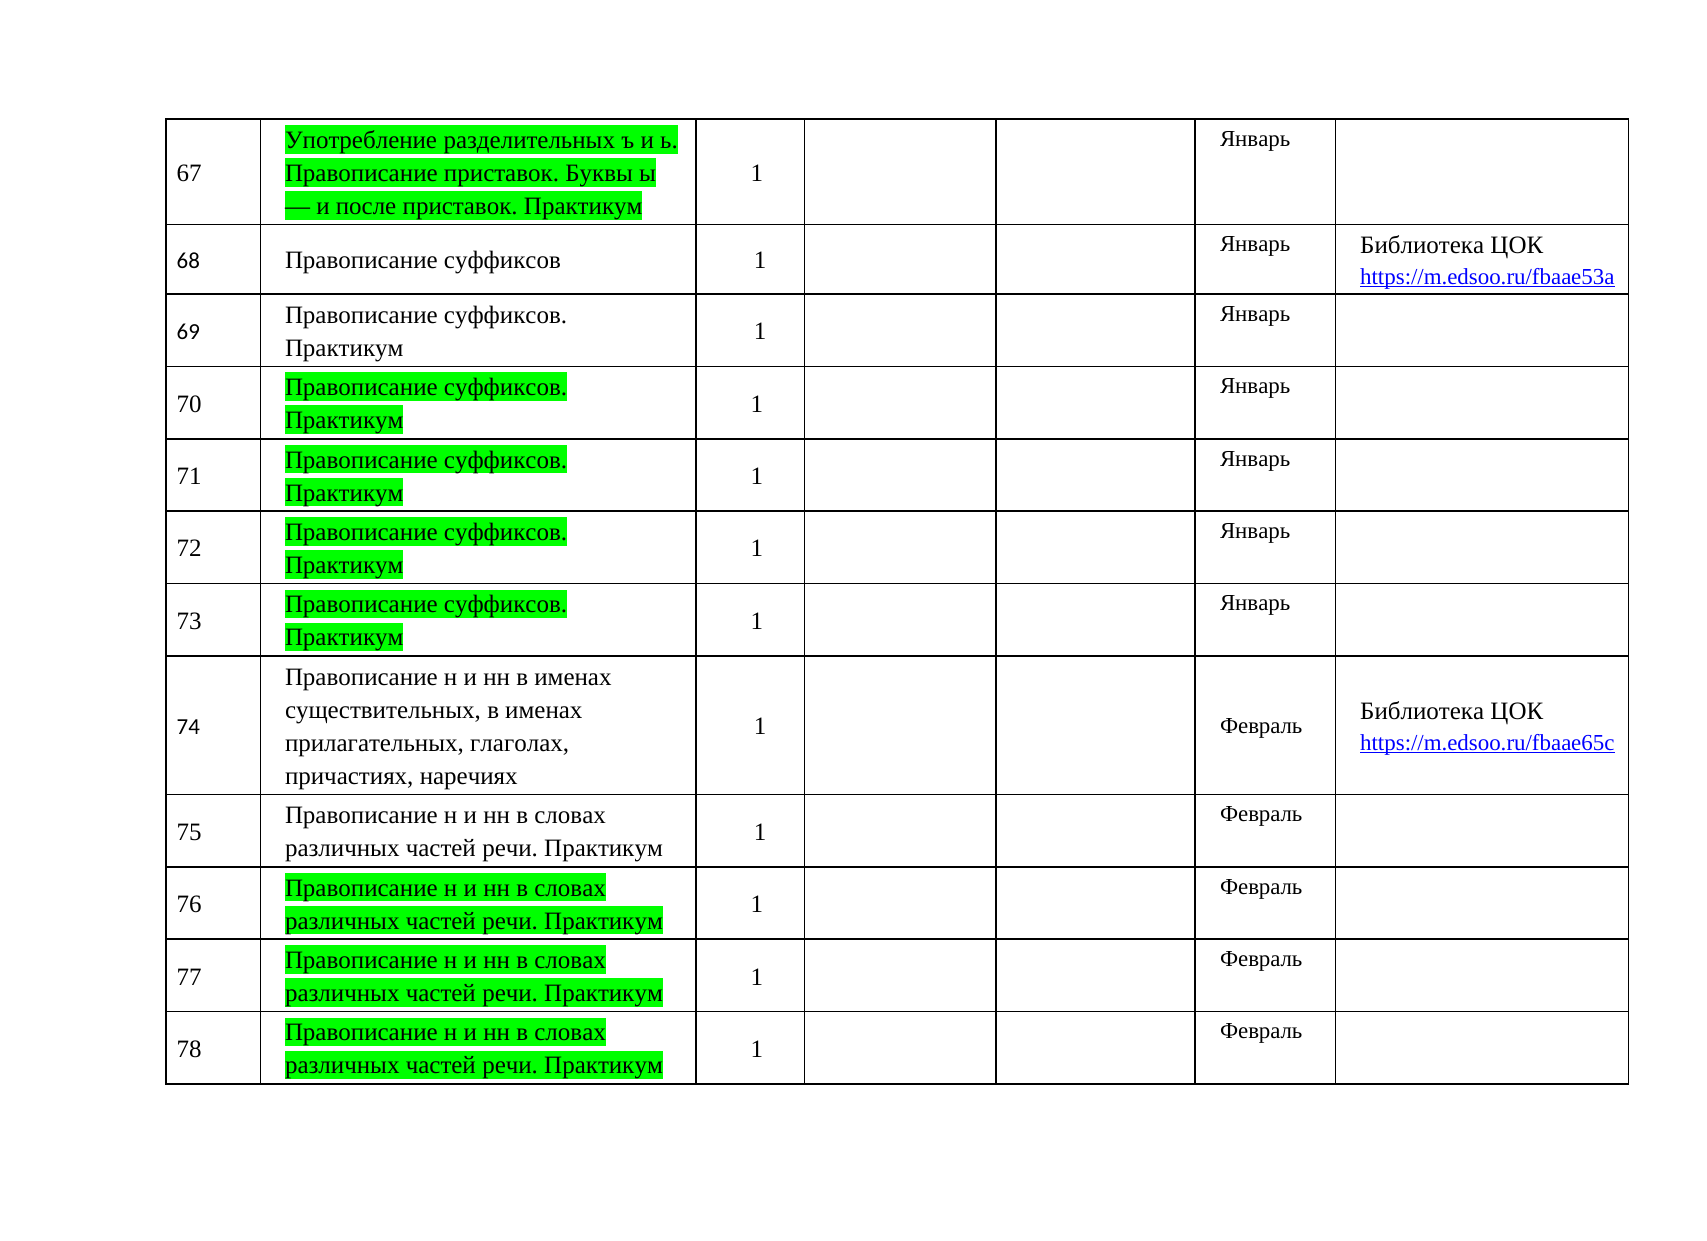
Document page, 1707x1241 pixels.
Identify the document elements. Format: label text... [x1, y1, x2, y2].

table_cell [261, 940, 695, 1011]
table_cell [1336, 367, 1628, 438]
table_cell [997, 512, 1194, 583]
table_cell [805, 584, 995, 655]
table_cell Правописание н и нн в словах различных частей речи. Практикум [261, 795, 695, 866]
table_cell [997, 868, 1194, 938]
table_cell [997, 367, 1194, 438]
table_cell [805, 940, 995, 1011]
table_cell Февраль [1196, 657, 1335, 793]
table_cell 69 [167, 295, 260, 366]
table_cell 77 [167, 940, 260, 1011]
table_cell [997, 657, 1194, 793]
table_cell Правописание суффиксов. Практикум [261, 367, 695, 438]
table_cell [997, 584, 1194, 655]
table_cell Правописание н и нн в именах существительных, в именах прилагательных, глаголах, причастиях, наречиях [261, 657, 695, 793]
table_cell 73 [167, 584, 260, 655]
table_cell 72 [167, 512, 260, 583]
table_cell [805, 795, 995, 866]
table_cell [805, 120, 995, 223]
table_cell 1 [697, 868, 804, 938]
table_cell Февраль [1196, 940, 1335, 1011]
table_cell Правописание суффиксов. Практикум [261, 584, 695, 655]
table_cell [1336, 440, 1628, 510]
table_cell [1336, 584, 1628, 655]
table_cell [805, 512, 995, 583]
table_cell 1 [697, 225, 804, 293]
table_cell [261, 1012, 695, 1083]
table_cell 1 [697, 584, 804, 655]
table_cell [997, 795, 1194, 866]
table_cell [805, 295, 995, 366]
table_cell [805, 225, 995, 293]
table_cell 1 [697, 1012, 804, 1083]
table_cell Правописание суффиксов. Практикум [261, 295, 695, 366]
table_cell [805, 440, 995, 510]
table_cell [261, 120, 695, 223]
table_cell Февраль [1196, 795, 1335, 866]
table_cell Библиотека ЦОК https://m.edsoo.ru/fbaae53a [1336, 225, 1628, 293]
table_cell [997, 120, 1194, 223]
table_cell 71 [167, 440, 260, 510]
table_cell 1 [697, 295, 804, 366]
table_cell [1336, 295, 1628, 366]
table_cell 1 [697, 440, 804, 510]
table_cell Правописание суффиксов. Практикум [261, 440, 695, 510]
table_cell [805, 657, 995, 793]
table_cell [1336, 868, 1628, 938]
table_cell 67 [167, 120, 260, 223]
table_cell Январь [1196, 295, 1335, 366]
table_cell [1336, 120, 1628, 223]
table_cell 78 [167, 1012, 260, 1083]
table_cell Январь [1196, 367, 1335, 438]
table_cell 75 [167, 795, 260, 866]
table_cell [1336, 1012, 1628, 1083]
table_cell Правописание суффиксов [261, 225, 695, 293]
table_cell [997, 440, 1194, 510]
table_cell 68 [167, 225, 260, 293]
table_cell Правописание суффиксов. Практикум [261, 512, 695, 583]
table_cell 70 [167, 367, 260, 438]
table_cell 1 [697, 512, 804, 583]
table_cell Январь [1196, 440, 1335, 510]
table_cell Январь [1196, 225, 1335, 293]
table_cell [997, 295, 1194, 366]
table_cell 76 [167, 868, 260, 938]
table_cell [997, 1012, 1194, 1083]
table_cell [805, 367, 995, 438]
table_cell Январь [1196, 512, 1335, 583]
table_cell 1 [697, 940, 804, 1011]
table_cell 1 [697, 795, 804, 866]
table_cell 74 [167, 657, 260, 793]
table_cell Февраль [1196, 1012, 1335, 1083]
table_cell [805, 1012, 995, 1083]
table_cell Библиотека ЦОК https://m.edsoo.ru/fbaae65c [1336, 657, 1628, 793]
table_cell [1336, 795, 1628, 866]
table_cell 1 [697, 367, 804, 438]
table_cell [1336, 940, 1628, 1011]
table_cell Февраль [1196, 868, 1335, 938]
table_cell 1 [697, 657, 804, 793]
table_cell [1336, 512, 1628, 583]
table_cell 1 [697, 120, 804, 223]
table_cell [805, 868, 995, 938]
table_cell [261, 868, 695, 938]
table_cell Январь [1196, 584, 1335, 655]
table_cell [997, 940, 1194, 1011]
table_cell Январь [1196, 120, 1335, 223]
table_cell [997, 225, 1194, 293]
